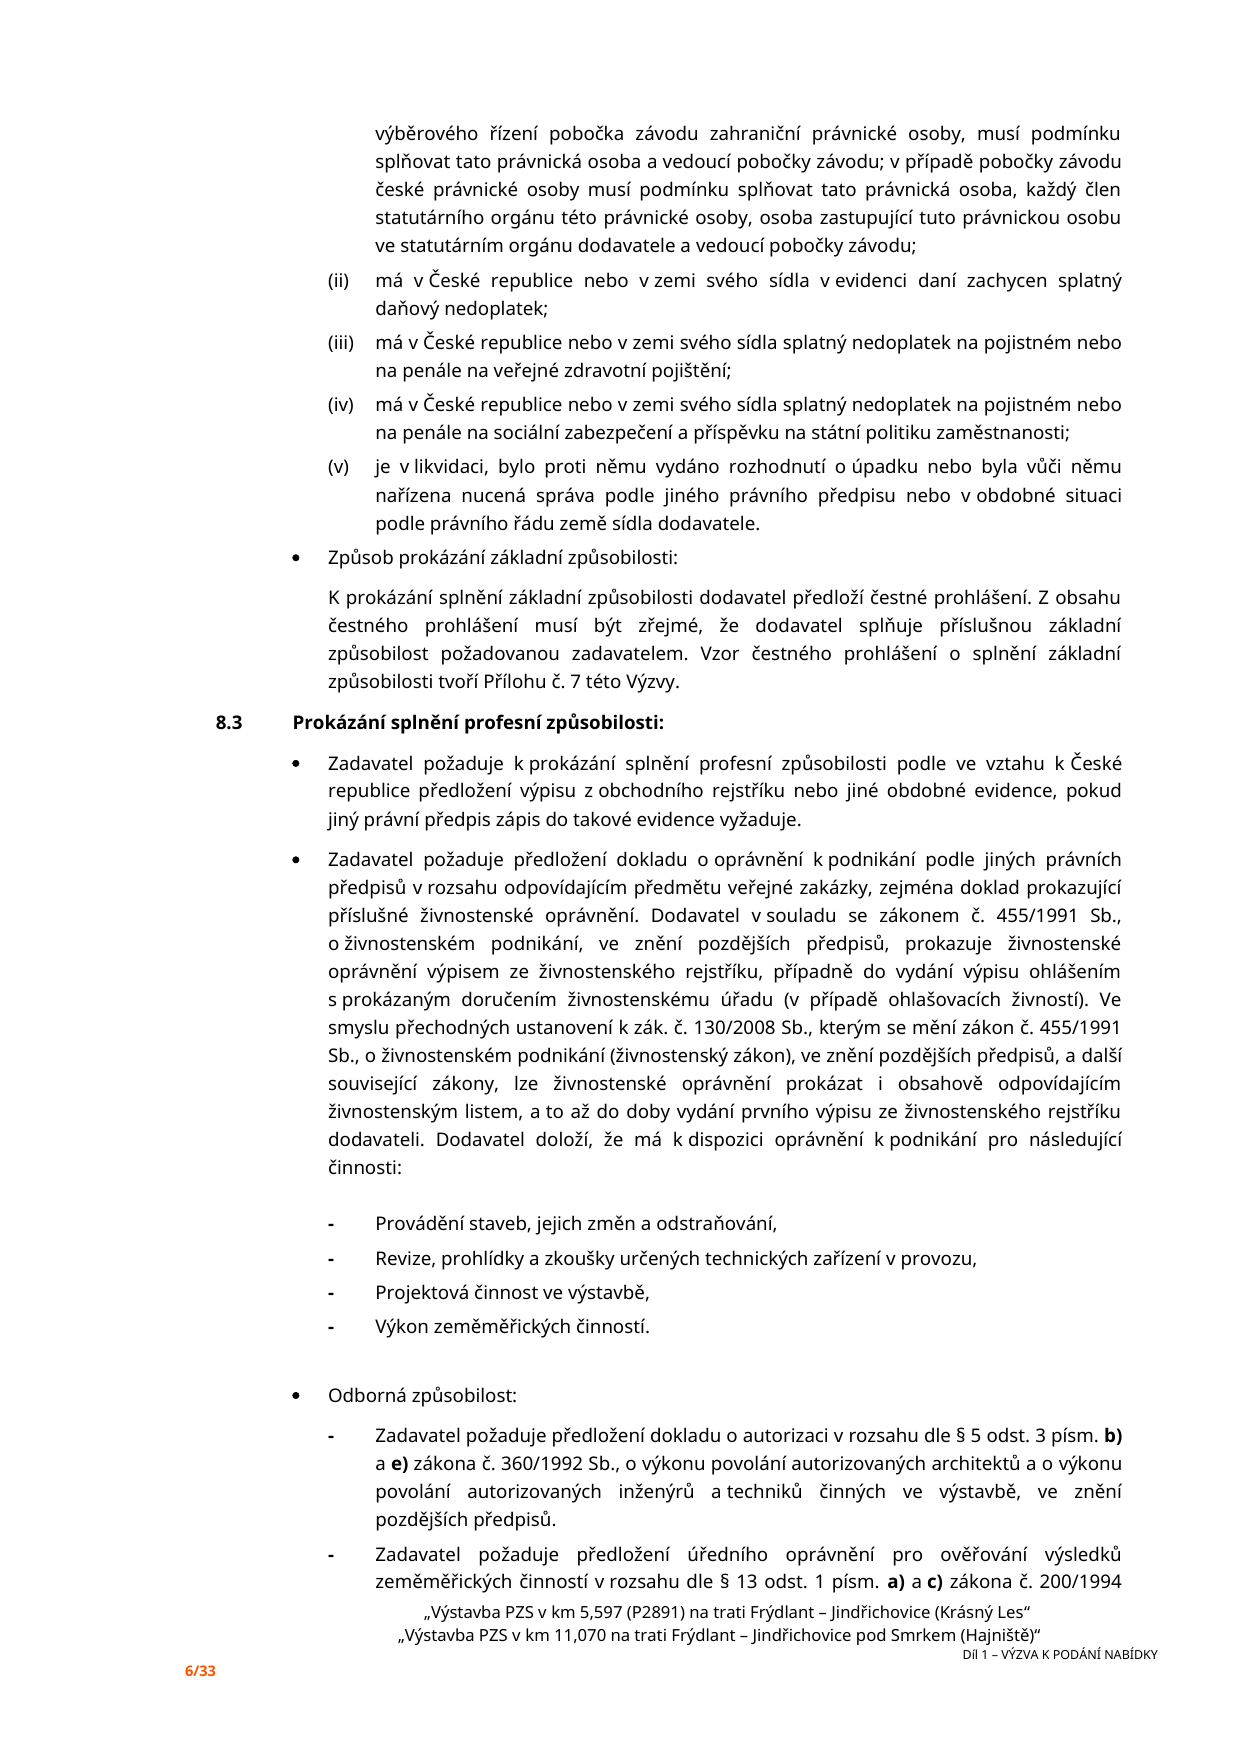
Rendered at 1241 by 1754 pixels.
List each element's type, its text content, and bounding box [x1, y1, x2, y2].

text má v České republice nebo v zemi svého sídla splatný nedoplatek na pojistném nebo na penále na veřejné zdravotní pojištění; [328, 329, 1122, 383]
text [328, 1541, 1122, 1594]
text má v České republice nebo v zemi svého sídla splatný nedoplatek na pojistném nebo na penále na sociální zabezpečení a příspěvku na státní politiku zaměstnanosti; [328, 392, 1122, 445]
text Zadavatel požaduje k prokázání splnění profesní způsobilosti podle ve vztahu k České republice předložení výpisu z obchodního rejstříku nebo jiné obdobné evidence, pokud jiný právní předpis zápis do takové evidence vyžaduje. [292, 750, 1122, 831]
text Prokázání splnění profesní způsobilosti: [216, 709, 1122, 735]
text je v likvidaci, bylo proti němu vydáno rozhodnutí o úpadku nebo byla vůči němu nařízena nucená správa podle jiného právního předpisu nebo v obdobné situaci podle právního řádu země sídla dodavatele. [328, 454, 1122, 535]
text Provádění staveb, jejich změn a odstraňování, [328, 1211, 1122, 1236]
text K prokázání splnění základní způsobilosti dodavatel předloží čestné prohlášení. Z obsahu čestného prohlášení musí být zřejmé, že dodavatel splňuje příslušnou základní způsobilost požadovanou zadavatelem. Vzor čestného prohlášení o splnění základní způsobilosti tvoří Přílohu č. 7 této Výzvy. [328, 585, 1122, 694]
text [328, 121, 1122, 258]
text má v České republice nebo v zemi svého sídla v evidenci daní zachycen splatný daňový nedoplatek; [328, 267, 1122, 321]
text Projektová činnost ve výstavbě, [328, 1279, 1122, 1305]
text Zadavatel požaduje předložení dokladu o oprávnění k podnikání podle jiných právních předpisů v rozsahu odpovídajícím předmětu veřejné zakázky, zejména doklad prokazující příslušné živnostenské oprávnění. Dodavatel v souladu se zákonem č. 455/1991 Sb., o živnostenském podnikání, ve znění pozdějších předpisů, prokazuje živnostenské oprávnění výpisem ze živnostenského rejstříku, případně do vydání výpisu ohlášením s prokázaným doručením živnostenskému úřadu (v případě ohlašovacích živností). Ve smyslu přechodných ustanovení k zák. č. 130/2008 Sb., kterým se mění zákon č. 455/1991 Sb., o živnostenském podnikání (živnostenský zákon), ve znění pozdějších předpisů, a další související zákony, lze živnostenské oprávnění prokázat i obsahově odpovídajícím živnostenským listem, a to až do doby vydání prvního výpisu ze živnostenského rejstříku dodavateli. Dodavatel doloží, že má k dispozici oprávnění k podnikání pro následující činnosti: [292, 846, 1122, 1180]
text Odborná způsobilost: [292, 1382, 1122, 1407]
text Způsob prokázání základní způsobilosti: [292, 544, 1122, 570]
text Zadavatel požaduje předložení dokladu o autorizaci v rozsahu dle § 5 odst. 3 písm. b) a e) zákona č. 360/1992 Sb., o výkonu povolání autorizovaných architektů a o výkonu povolání autorizovaných inženýrů a techniků činných ve výstavbě, ve znění pozdějších předpisů. [328, 1422, 1122, 1532]
text Výkon zeměměřických činností. [328, 1313, 1122, 1339]
text Revize, prohlídky a zkoušky určených technických zařízení v provozu, [328, 1245, 1122, 1270]
